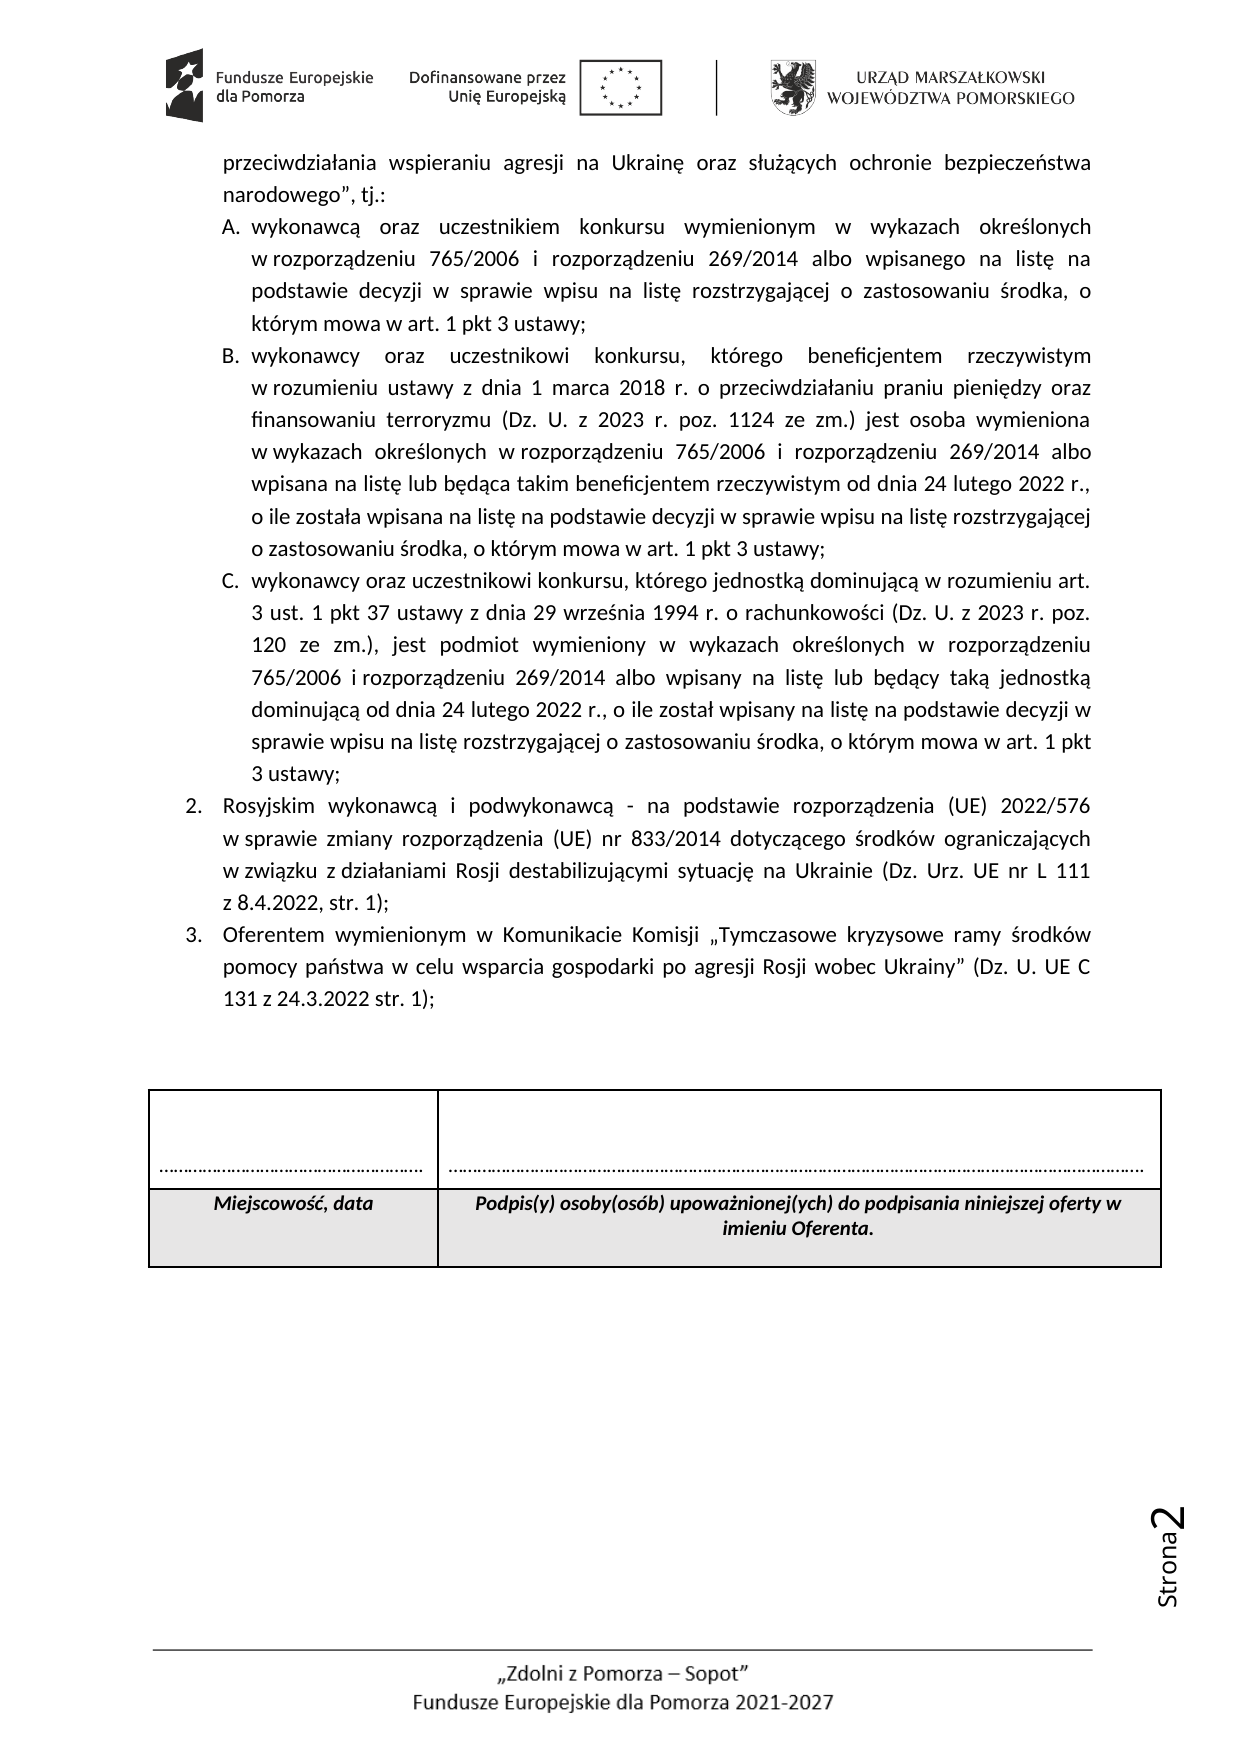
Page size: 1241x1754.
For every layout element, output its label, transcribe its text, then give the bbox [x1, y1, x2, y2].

table_header ………………………………………………. [150, 1091, 437, 1188]
table_cell Miejscowość, data [150, 1190, 437, 1266]
table_cell Podpis(y) osoby(osób) upoważnionej(ych) do podpisania niniejszej oferty w imieniu Oferenta. [439, 1190, 1160, 1266]
picture [147, 1640, 1093, 1725]
list wykonawcy oraz uczestnikowi konkursu, którego jednostką dominującą w rozumieniu art. 3 ust. 1 pkt 37 ustawy z dnia 29 września 1994 r. o rachunkowości (Dz. U. z 2023 r. poz. 120 ze zm.), jest podmiot wymieniony w wykazach określonych w rozporządzeniu 765/2006 i rozporządzeniu 269/2014 albo wpisany na listę lub będący taką jednostką dominującą od dnia 24 lutego 2022 r., o ile został wpisany na listę na podstawie decyzji w sprawie wpisu na listę rozstrzygającej o zastosowaniu środka, o którym mowa w art. 1 pkt 3 ustawy; [222, 566, 1092, 787]
table_header ………………………………………………………………………………………………………………………………. [439, 1091, 1160, 1188]
list Rosyjskim wykonawcą i podwykonawcą - na podstawie rozporządzenia (UE) 2022/576 w sprawie zmiany rozporządzenia (UE) nr 833/2014 dotyczącego środków ograniczających w związku z działaniami Rosji destabilizującymi sytuację na Ukrainie (Dz. Urz. UE nr L 111 z 8.4.2022, str. 1); [185, 791, 1092, 916]
picture [147, 29, 1093, 140]
list Oferentem wymienionym w Komunikacie Komisji „Tymczasowe kryzysowe ramy środków pomocy państwa w celu wsparcia gospodarki po agresji Rosji wobec Ukrainy” (Dz. U. UE C 131 z 24.3.2022 str. 1); [185, 920, 1092, 1013]
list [185, 148, 1092, 208]
list wykonawcy oraz uczestnikowi konkursu, którego beneficjentem rzeczywistym w rozumieniu ustawy z dnia 1 marca 2018 r. o przeciwdziałaniu praniu pieniędzy oraz finansowaniu terroryzmu (Dz. U. z 2023 r. poz. 1124 ze zm.) jest osoba wymieniona w wykazach określonych w rozporządzeniu 765/2006 i rozporządzeniu 269/2014 albo wpisana na listę lub będąca takim beneficjentem rzeczywistym od dnia 24 lutego 2022 r., o ile została wpisana na listę na podstawie decyzji w sprawie wpisu na listę rozstrzygającej o zastosowaniu środka, o którym mowa w art. 1 pkt 3 ustawy; [222, 341, 1092, 562]
list wykonawcą oraz uczestnikiem konkursu wymienionym w wykazach określonych w rozporządzeniu 765/2006 i rozporządzeniu 269/2014 albo wpisanego na listę na podstawie decyzji w sprawie wpisu na listę rozstrzygającej o zastosowaniu środka, o którym mowa w art. 1 pkt 3 ustawy; [222, 212, 1092, 337]
